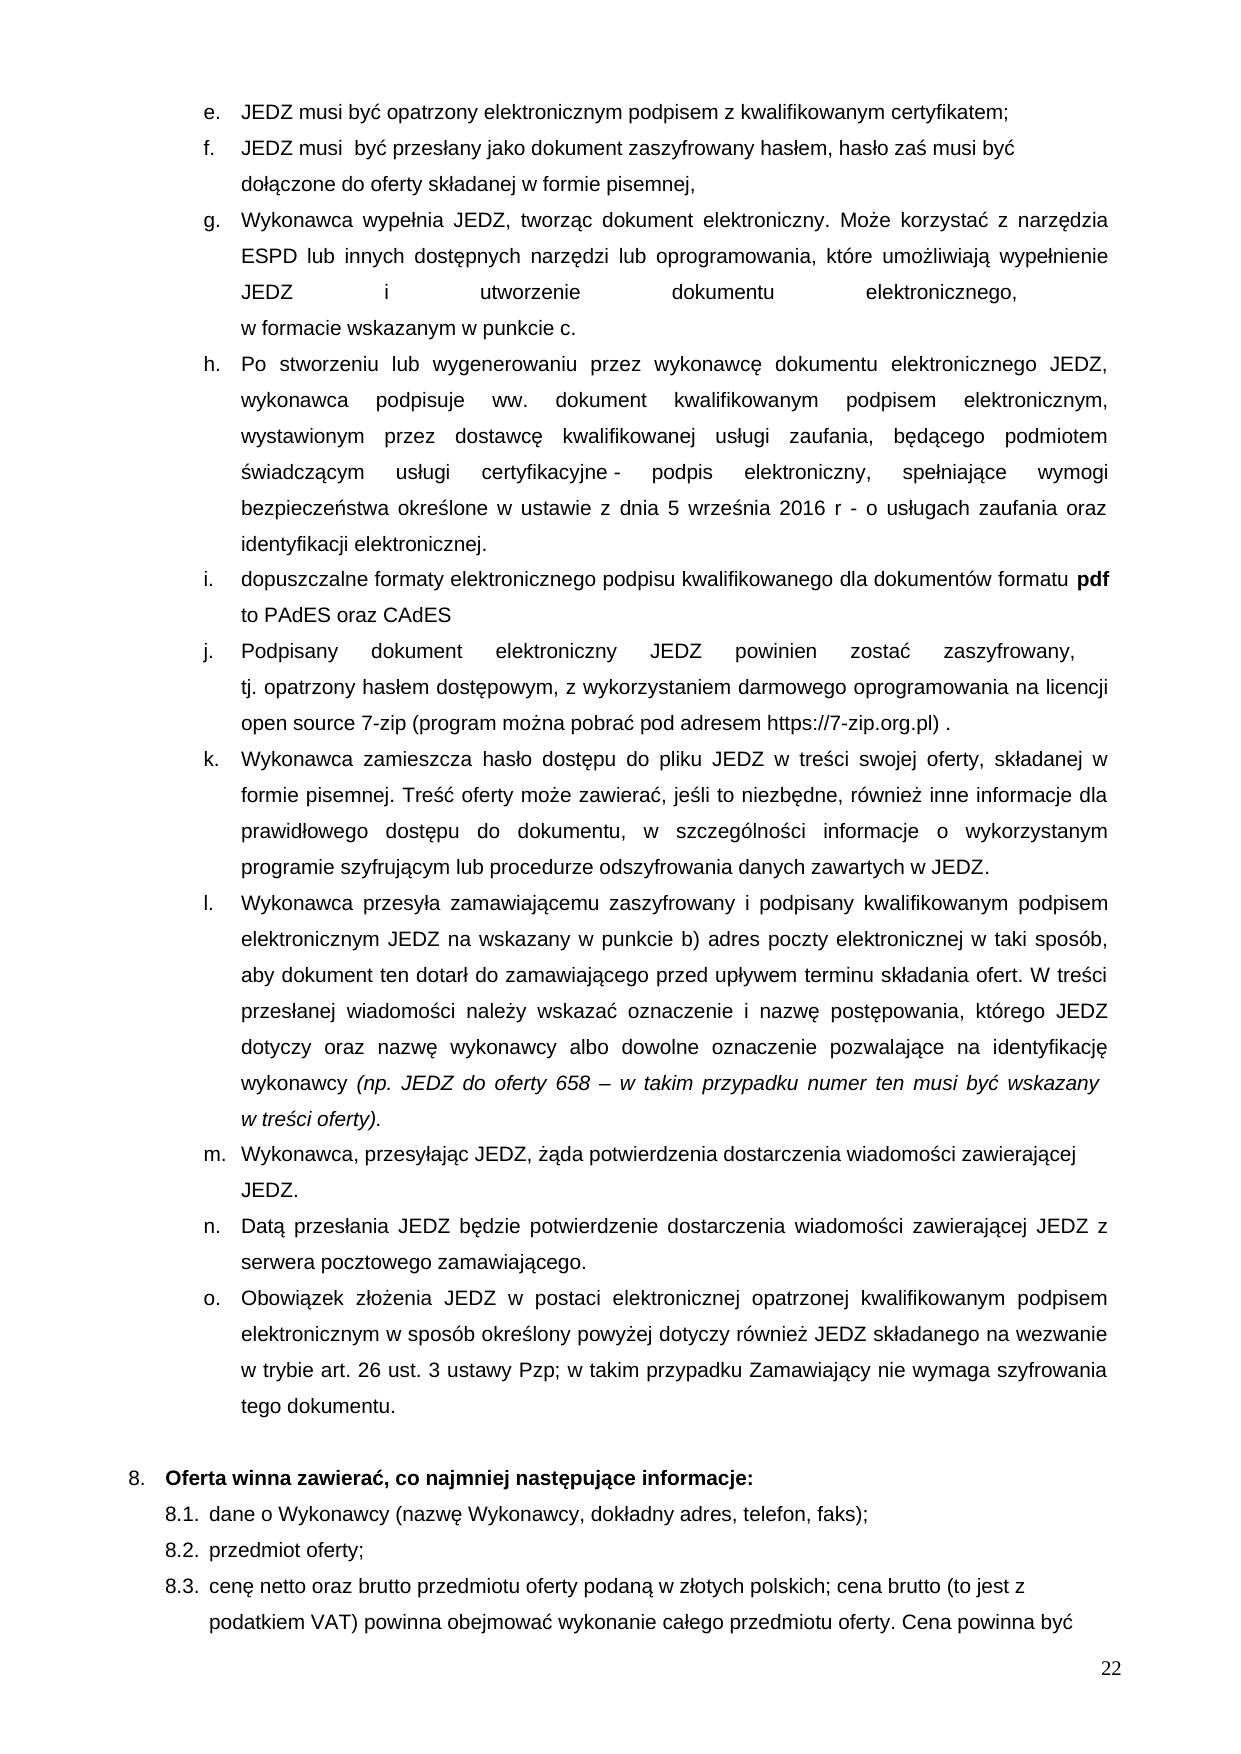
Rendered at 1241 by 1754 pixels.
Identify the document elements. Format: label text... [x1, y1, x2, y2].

list JEDZ musi być opatrzony elektronicznym podpisem z kwalifikowanym certyfikatem; [203, 100, 1109, 124]
list Oferta winna zawierać, co najmniej następujące informacje: [128, 1466, 1109, 1490]
list Podpisany dokument elektroniczny JEDZ powinien zostać zaszyfrowany, tj. opatrzony hasłem dostępowym, z wykorzystaniem darmowego oprogramowania na licencji open source 7-zip (program można pobrać pod adresem https://7-zip.org.pl) . [203, 639, 1109, 735]
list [165, 1573, 1109, 1633]
list przedmiot oferty; [165, 1538, 1109, 1562]
list dane o Wykonawcy (nazwę Wykonawcy, dokładny adres, telefon, faks); [165, 1502, 1109, 1526]
list Obowiązek złożenia JEDZ w postaci elektronicznej opatrzonej kwalifikowanym podpisem elektronicznym w sposób określony powyżej dotyczy również JEDZ składanego na wezwanie w trybie art. 26 ust. 3 ustawy Pzp; w takim przypadku Zamawiający nie wymaga szyfrowania tego dokumentu. [203, 1286, 1109, 1418]
list Wykonawca, przesyłając JEDZ, żąda potwierdzenia dostarczenia wiadomości zawierającej JEDZ. [203, 1142, 1109, 1202]
list Datą przesłania JEDZ będzie potwierdzenie dostarczenia wiadomości zawierającej JEDZ z serwera pocztowego zamawiającego. [203, 1214, 1109, 1274]
list Wykonawca wypełnia JEDZ, tworząc dokument elektroniczny. Może korzystać z narzędzia ESPD lub innych dostępnych narzędzi lub oprogramowania, które umożliwiają wypełnienie JEDZ i utworzenie dokumentu elektronicznego, w formacie wskazanym w punkcie c. [203, 208, 1109, 340]
list dopuszczalne formaty elektronicznego podpisu kwalifikowanego dla dokumentów formatu pdf to PAdES oraz CAdES [203, 567, 1109, 627]
list JEDZ musi być przesłany jako dokument zaszyfrowany hasłem, hasło zaś musi być dołączone do oferty składanej w formie pisemnej, [203, 136, 1109, 196]
list Wykonawca przesyła zamawiającemu zaszyfrowany i podpisany kwalifikowanym podpisem elektronicznym JEDZ na wskazany w punkcie b) adres poczty elektronicznej w taki sposób, aby dokument ten dotarł do zamawiającego przed upływem terminu składania ofert. W treści przesłanej wiadomości należy wskazać oznaczenie i nazwę postępowania, którego JEDZ dotyczy oraz nazwę wykonawcy albo dowolne oznaczenie pozwalające na identyfikację wykonawcy (np. JEDZ do oferty 658 – w takim przypadku numer ten musi być wskazany w treści oferty). [203, 891, 1109, 1130]
list Po stworzeniu lub wygenerowaniu przez wykonawcę dokumentu elektronicznego JEDZ, wykonawca podpisuje ww. dokument kwalifikowanym podpisem elektronicznym, wystawionym przez dostawcę kwalifikowanej usługi zaufania, będącego podmiotem świadczącym usługi certyfikacyjne - podpis elektroniczny, spełniające wymogi bezpieczeństwa określone w ustawie z dnia 5 września 2016 r - o usługach zaufania oraz identyfikacji elektronicznej. [203, 352, 1109, 555]
list Wykonawca zamieszcza hasło dostępu do pliku JEDZ w treści swojej oferty, składanej w formie pisemnej. Treść oferty może zawierać, jeśli to niezbędne, również inne informacje dla prawidłowego dostępu do dokumentu, w szczególności informacje o wykorzystanym programie szyfrującym lub procedurze odszyfrowania danych zawartych w JEDZ. [203, 747, 1109, 879]
